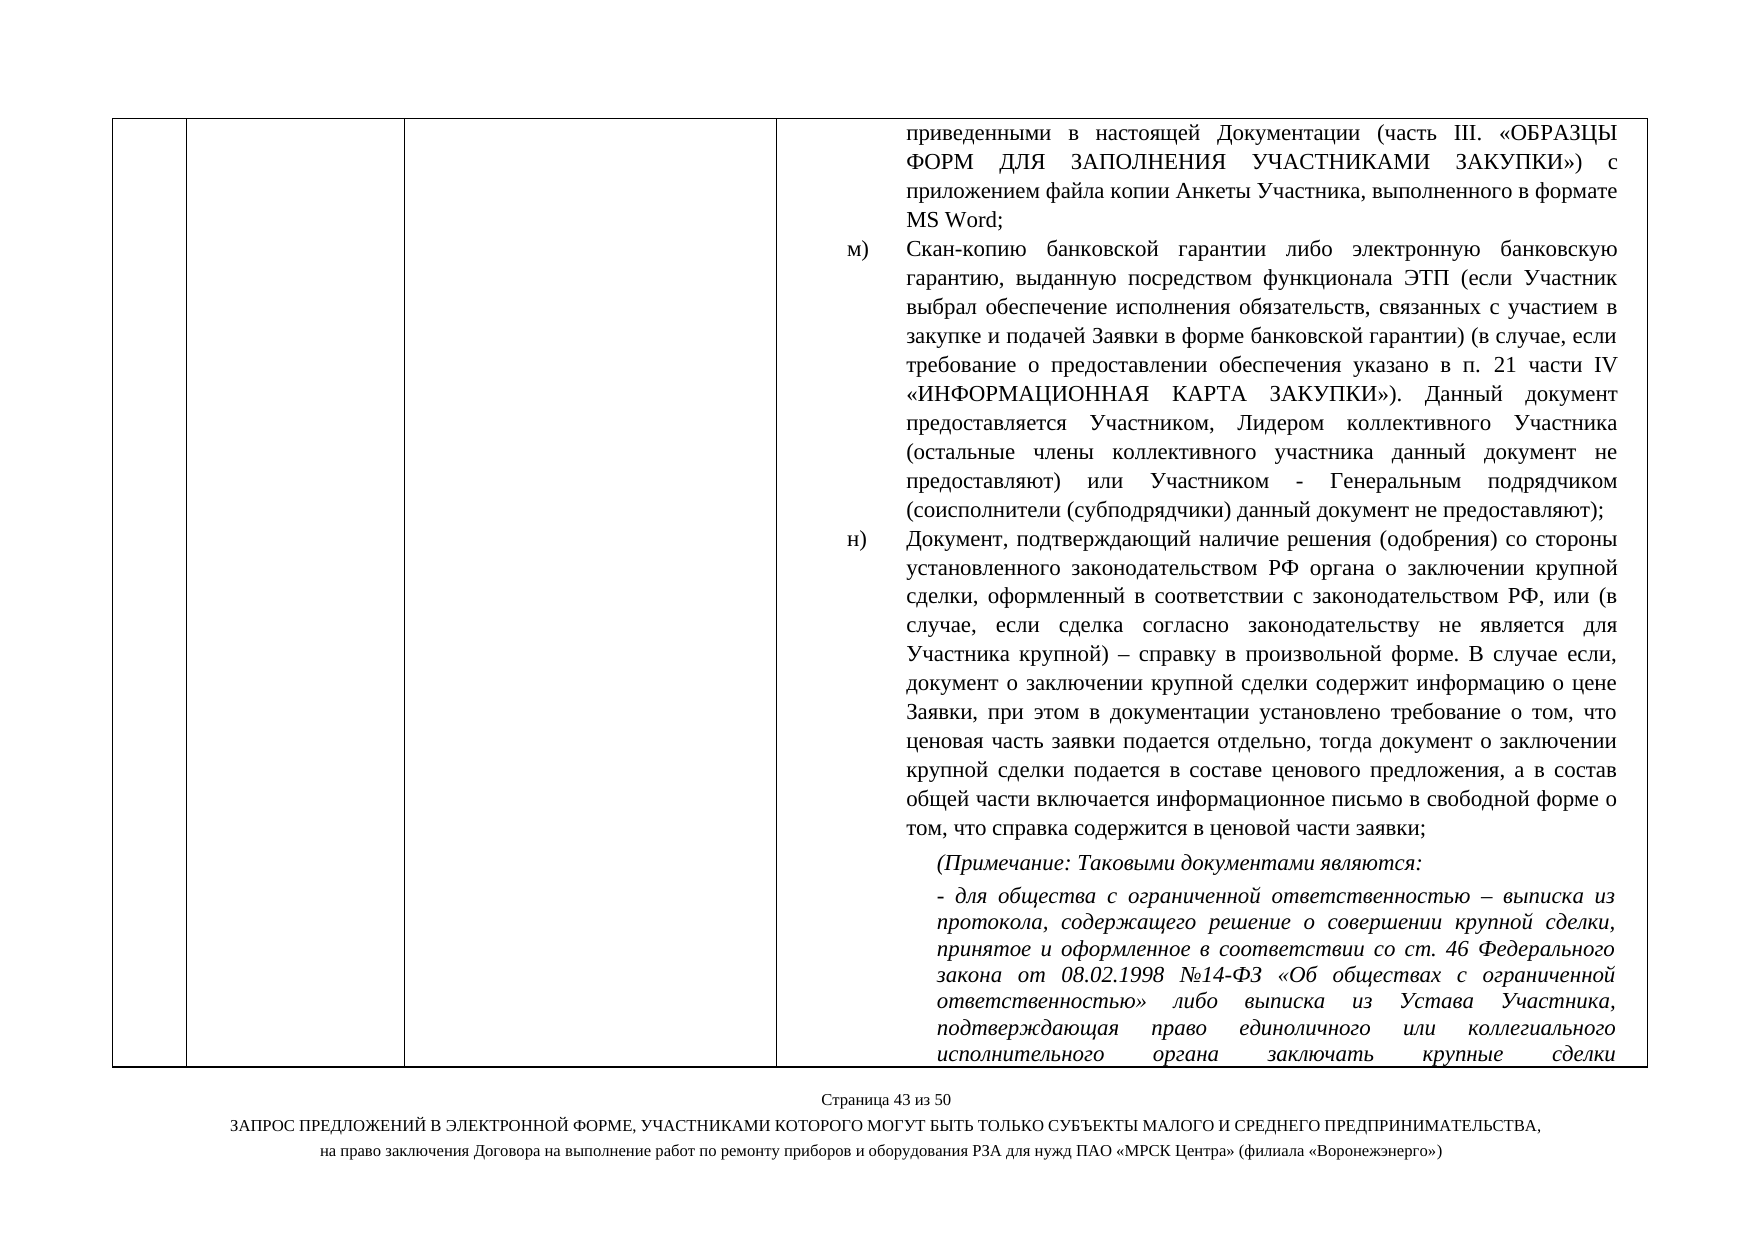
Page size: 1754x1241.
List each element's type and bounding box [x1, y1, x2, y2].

table_cell [113, 119, 186, 1066]
table_cell [777, 119, 1647, 1066]
table_cell [405, 119, 776, 1066]
table_cell [187, 119, 404, 1066]
